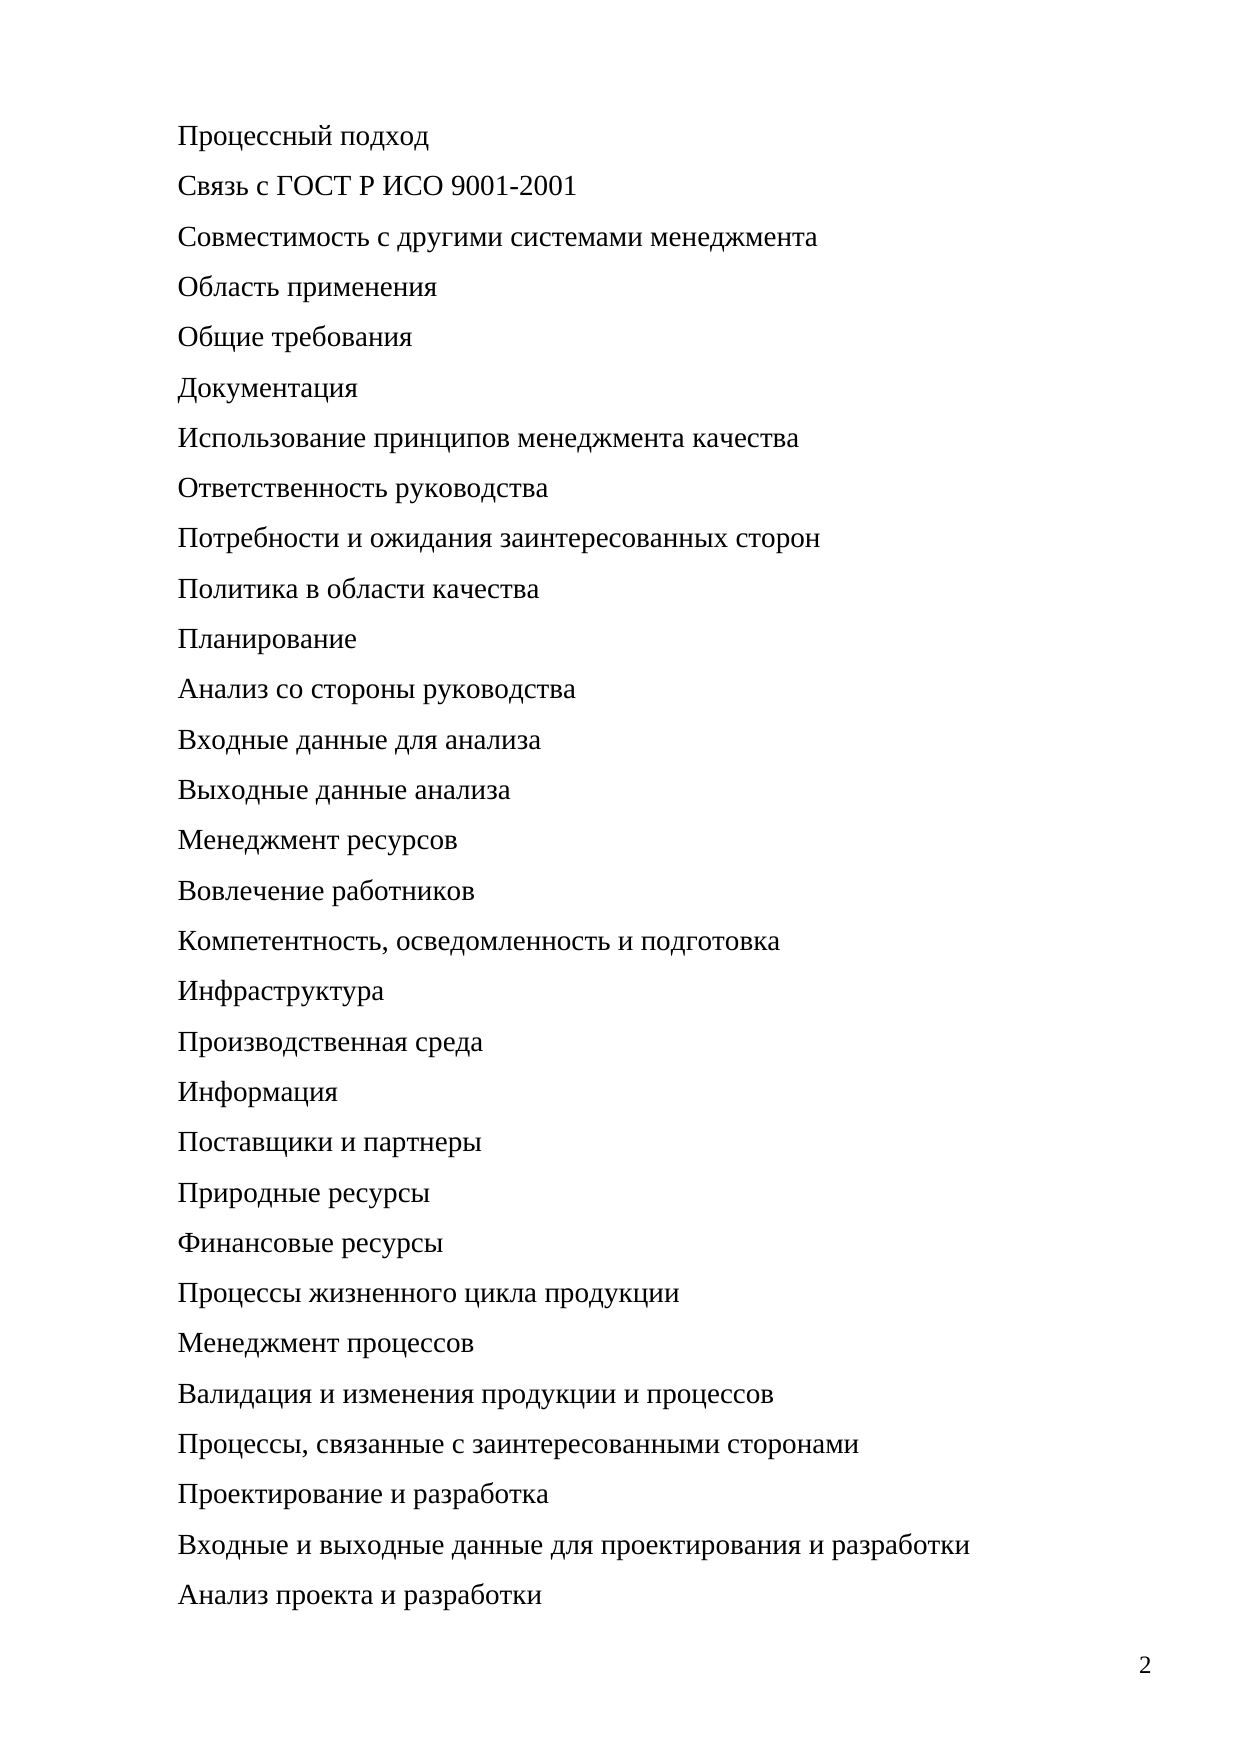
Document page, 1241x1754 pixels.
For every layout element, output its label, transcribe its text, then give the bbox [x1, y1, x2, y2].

text Производственная среда [177, 1024, 1152, 1057]
text Ответственность руководства [177, 470, 1152, 504]
text Документация [177, 370, 1152, 403]
text Связь с ГОСТ Р ИСО 9001-2001 [177, 168, 1152, 202]
text Анализ проекта и разработки [177, 1577, 1152, 1611]
text Компетентность, осведомленность и подготовка [177, 923, 1152, 957]
text Анализ со стороны руководства [177, 672, 1152, 705]
text Процессы, связанные с заинтересованными сторонами [177, 1426, 1152, 1460]
text Планирование [177, 621, 1152, 655]
text Вовлечение работников [177, 873, 1152, 906]
text Потребности и ожидания заинтересованных сторон [177, 521, 1152, 554]
text Процессы жизненного цикла продукции [177, 1275, 1152, 1309]
text Информация [177, 1074, 1152, 1108]
text Использование принципов менеджмента качества [177, 420, 1152, 453]
text Выходные данные анализа [177, 772, 1152, 806]
text Входные данные для анализа [177, 722, 1152, 755]
text Менеджмент процессов [177, 1326, 1152, 1359]
text Природные ресурсы [177, 1175, 1152, 1208]
text Политика в области качества [177, 571, 1152, 604]
text Совместимость с другими системами менеджмента [177, 219, 1152, 252]
text Процессный подход [177, 118, 1152, 152]
text Область применения [177, 269, 1152, 303]
text Поставщики и партнеры [177, 1124, 1152, 1158]
text Менеджмент ресурсов [177, 822, 1152, 856]
text Входные и выходные данные для проектирования и разработки [177, 1527, 1152, 1560]
text Проектирование и разработка [177, 1477, 1152, 1510]
text Финансовые ресурсы [177, 1225, 1152, 1258]
text Общие требования [177, 319, 1152, 353]
text Валидация и изменения продукции и процессов [177, 1376, 1152, 1409]
text Инфраструктура [177, 973, 1152, 1007]
